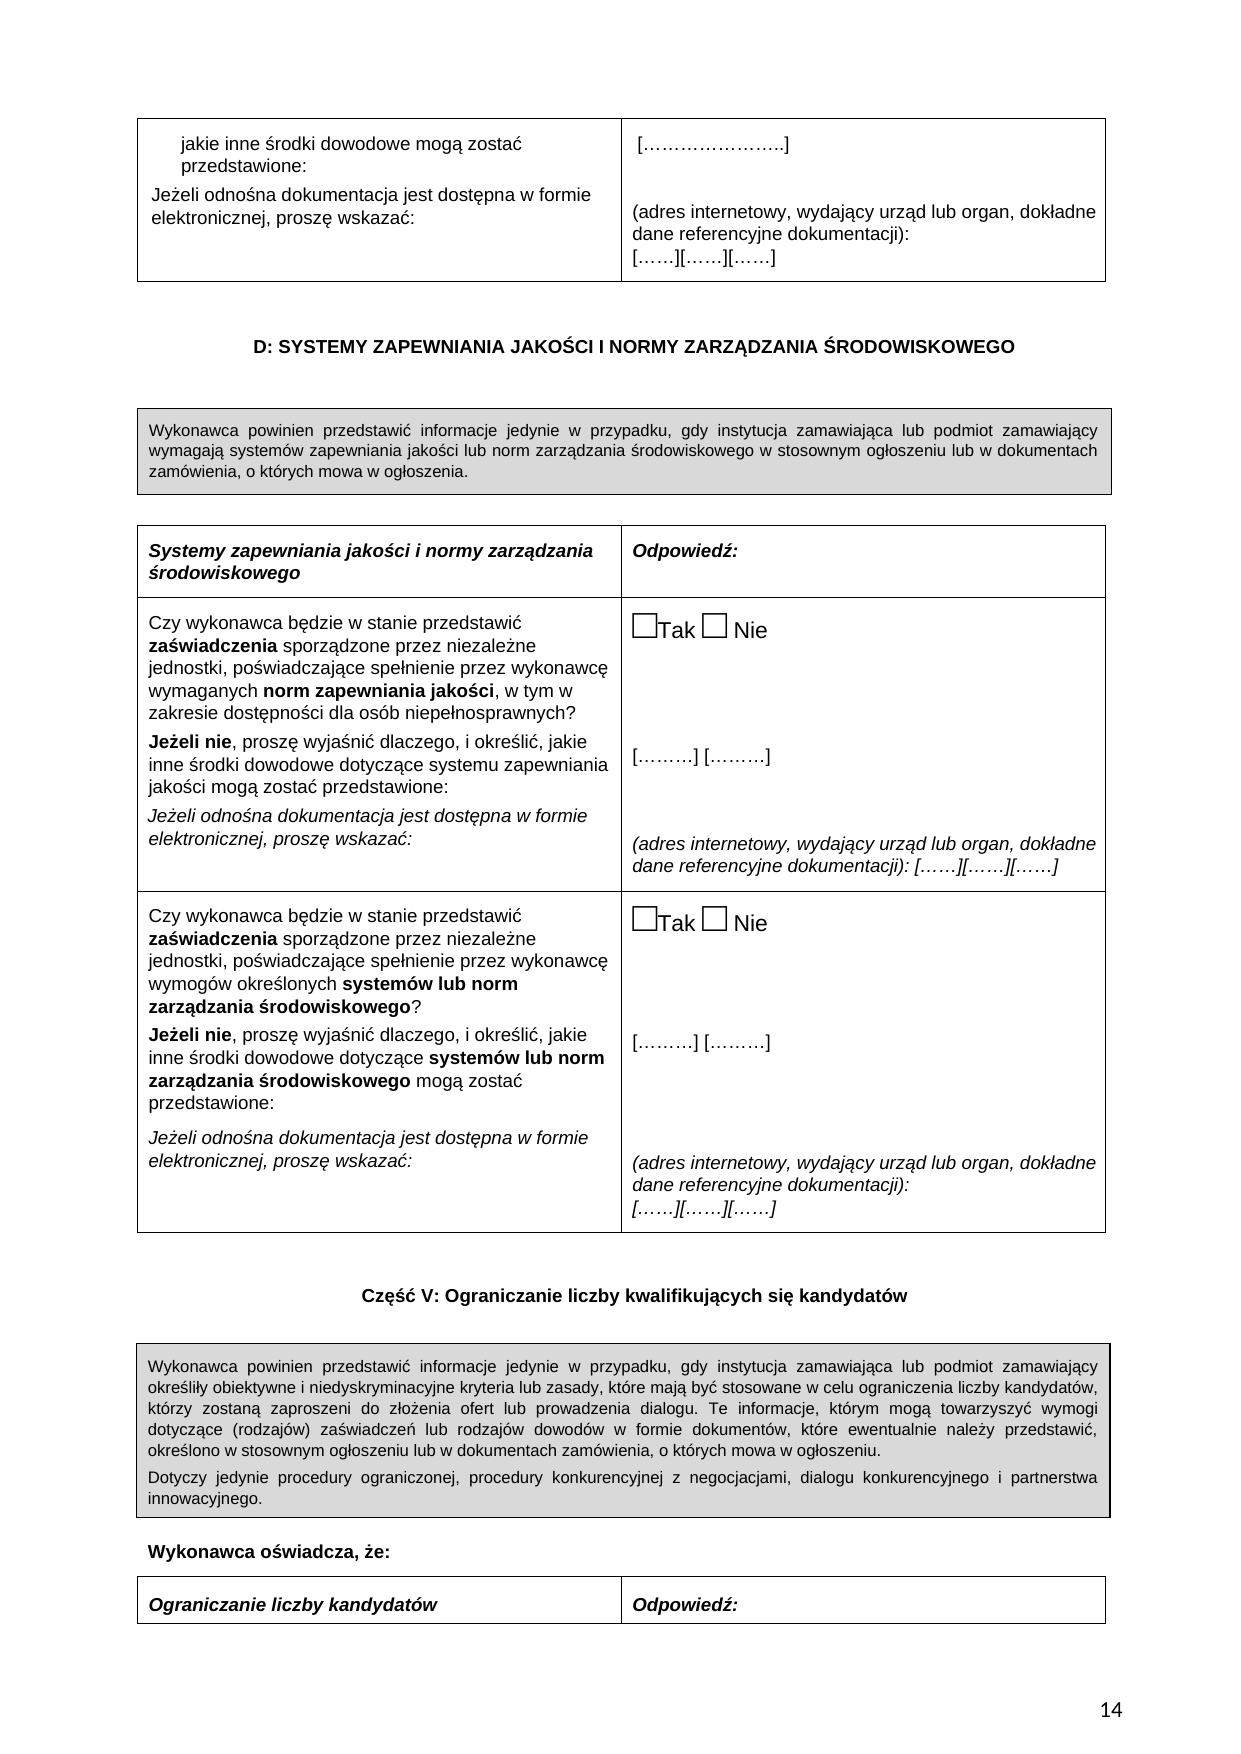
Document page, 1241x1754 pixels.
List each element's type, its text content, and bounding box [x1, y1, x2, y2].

table_header Wykonawca powinien przedstawić informacje jedynie w przypadku, gdy instytucja zamawiająca lub podmiot zamawiający wymagają systemów zapewniania jakości lub norm zarządzania środowiskowego w stosownym ogłoszeniu lub w dokumentach zamówienia, o których mowa w ogłoszenia. [138, 409, 1111, 494]
table_cell □Tak □ Nie [………] [………] (adres internetowy, wydający urząd lub organ, dokładne dane referencyjne dokumentacji): [……][……][……] [622, 892, 1105, 1232]
text Wykonawca oświadcza, że: [148, 1540, 1122, 1562]
table_cell □Tak □ Nie [………] [………] (adres internetowy, wydający urząd lub organ, dokładne dane referencyjne dokumentacji): [……][……][……] [622, 598, 1105, 891]
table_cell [138, 119, 621, 281]
text Część V: Ograniczanie liczby kwalifikujących się kandydatów [147, 1285, 1122, 1307]
table_header Odpowiedź: [622, 1577, 1105, 1623]
table_cell Czy wykonawca będzie w stanie przedstawić zaświadczenia sporządzone przez niezależne jednostki, poświadczające spełnienie przez wykonawcę wymogów określonych systemów lub norm zarządzania środowiskowego? Jeżeli nie, proszę wyjaśnić dlaczego, i określić, jakie inne środki dowodowe dotyczące systemów lub norm zarządzania środowiskowego mogą zostać przedstawione: Jeżeli odnośna dokumentacja jest dostępna w formie elektronicznej, proszę wskazać: [138, 892, 621, 1232]
table_header Ograniczanie liczby kandydatów [138, 1577, 621, 1623]
table_header Systemy zapewniania jakości i normy zarządzania środowiskowego [138, 526, 621, 597]
table_header Wykonawca powinien przedstawić informacje jedynie w przypadku, gdy instytucja zamawiająca lub podmiot zamawiający określiły obiektywne i niedyskryminacyjne kryteria lub zasady, które mają być stosowane w celu ograniczenia liczby kandydatów, którzy zostaną zaproszeni do złożenia ofert lub prowadzenia dialogu. Te informacje, którym mogą towarzyszyć wymogi dotyczące (rodzajów) zaświadczeń lub rodzajów dowodów w formie dokumentów, które ewentualnie należy przedstawić, określono w stosownym ogłoszeniu lub w dokumentach zamówienia, o których mowa w ogłoszeniu. Dotyczy jedynie procedury ograniczonej, procedury konkurencyjnej z negocjacjami, dialogu konkurencyjnego i partnerstwa innowacyjnego. [137, 1344, 1109, 1517]
table_header Odpowiedź: [622, 526, 1105, 597]
table_cell Czy wykonawca będzie w stanie przedstawić zaświadczenia sporządzone przez niezależne jednostki, poświadczające spełnienie przez wykonawcę wymaganych norm zapewniania jakości, w tym w zakresie dostępności dla osób niepełnosprawnych? Jeżeli nie, proszę wyjaśnić dlaczego, i określić, jakie inne środki dowodowe dotyczące systemu zapewniania jakości mogą zostać przedstawione: Jeżeli odnośna dokumentacja jest dostępna w formie elektronicznej, proszę wskazać: [138, 598, 621, 891]
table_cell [622, 119, 1105, 281]
subtitle D: SYSTEMY ZAPEWNIANIA JAKOŚCI I NORMY ZARZĄDZANIA ŚRODOWISKOWEGO [147, 336, 1122, 381]
